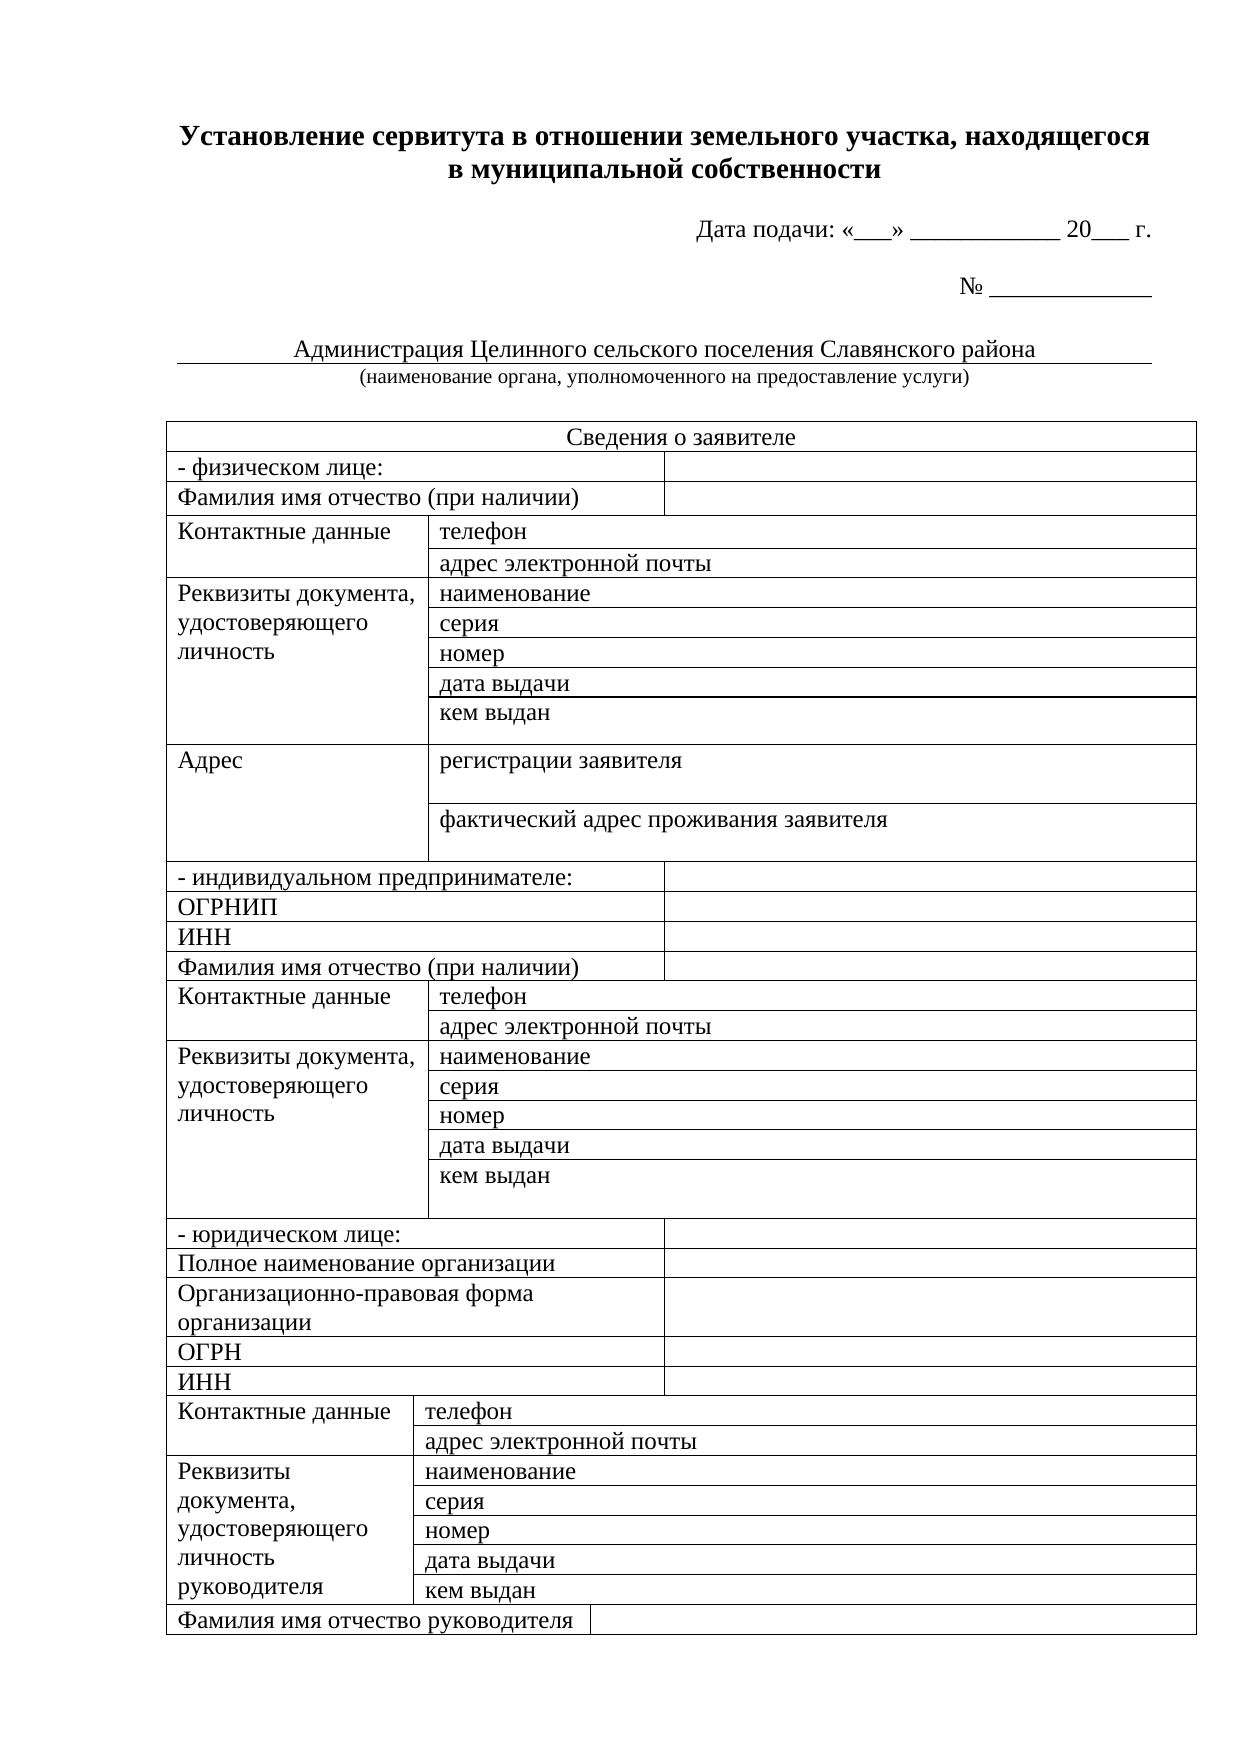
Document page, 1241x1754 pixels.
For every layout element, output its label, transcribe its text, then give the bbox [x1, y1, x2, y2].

table_cell Контактные данные [167, 516, 428, 577]
table_cell [665, 482, 1196, 515]
table_cell серия [429, 608, 1196, 637]
table_cell [665, 1278, 1196, 1336]
table_cell кем выдан [429, 1160, 1196, 1218]
table_cell Фамилия имя отчество (при наличии) [167, 952, 664, 980]
table_cell [665, 862, 1196, 891]
table_cell Фамилия имя отчество (при наличии) [167, 482, 664, 515]
table_cell адрес электронной почты [414, 1426, 1196, 1455]
table_cell (наименование органа, уполномоченного на предоставление услуги) [177, 364, 1152, 388]
table_cell серия [429, 1071, 1196, 1099]
table_cell кем выдан [429, 698, 1196, 744]
text № _____________ [177, 271, 1152, 300]
table_cell - юридическом лице: [167, 1219, 664, 1247]
table_cell ИНН [167, 1367, 664, 1395]
table_cell кем выдан [414, 1575, 1196, 1604]
text Дата подачи: «___» ____________ 20___ г. [177, 214, 1152, 243]
table_cell фактический адрес проживания заявителя [429, 804, 1196, 861]
table_header Сведения о заявителе [167, 422, 1196, 451]
table_cell телефон [429, 516, 1196, 547]
table_cell наименование [414, 1456, 1196, 1485]
table_cell [665, 452, 1196, 481]
table_cell [665, 1249, 1196, 1277]
table_cell [665, 1219, 1196, 1247]
table_cell Полное наименование организации [167, 1249, 664, 1277]
table_cell - физическом лице: [167, 452, 664, 481]
table_header Администрация Целинного сельского поселения Славянского района [177, 334, 1152, 362]
table_cell Контактные данные [167, 981, 428, 1040]
table_cell [665, 1367, 1196, 1395]
table_cell - индивидуальном предпринимателе: [167, 862, 664, 891]
table_cell регистрации заявителя [429, 745, 1196, 803]
table_cell наименование [429, 1041, 1196, 1070]
table_cell [591, 1605, 1196, 1634]
table_cell [665, 952, 1196, 980]
table_cell ОГРН [167, 1337, 664, 1366]
table_cell ИНН [167, 922, 664, 951]
table_cell [665, 922, 1196, 951]
table_cell Реквизиты документа, удостоверяющего личность руководителя [167, 1456, 413, 1604]
table_cell [665, 1337, 1196, 1366]
table_cell дата выдачи [414, 1545, 1196, 1574]
table_cell Адрес [167, 745, 428, 861]
table_cell Организационно-правовая форма организации [167, 1278, 664, 1336]
table_cell Фамилия имя отчество руководителя [167, 1605, 590, 1634]
text Установление сервитута в отношении земельного участка, находящегося в муниципальной собственности [177, 118, 1152, 185]
table_cell Реквизиты документа, удостоверяющего личность [167, 578, 428, 744]
table_cell дата выдачи [429, 1130, 1196, 1159]
table_cell номер [429, 1101, 1196, 1129]
table_cell дата выдачи [429, 668, 1196, 696]
table_cell номер [429, 638, 1196, 667]
table_cell ОГРНИП [167, 892, 664, 921]
table_cell номер [414, 1516, 1196, 1544]
table_cell адрес электронной почты [429, 549, 1196, 577]
table_cell Контактные данные [167, 1396, 413, 1455]
table_cell Реквизиты документа, удостоверяющего личность [167, 1041, 428, 1218]
table_cell телефон [414, 1396, 1196, 1425]
table_cell наименование [429, 578, 1196, 607]
table_cell адрес электронной почты [429, 1011, 1196, 1040]
table_cell [665, 892, 1196, 921]
table_cell телефон [429, 981, 1196, 1010]
table_cell серия [414, 1486, 1196, 1514]
